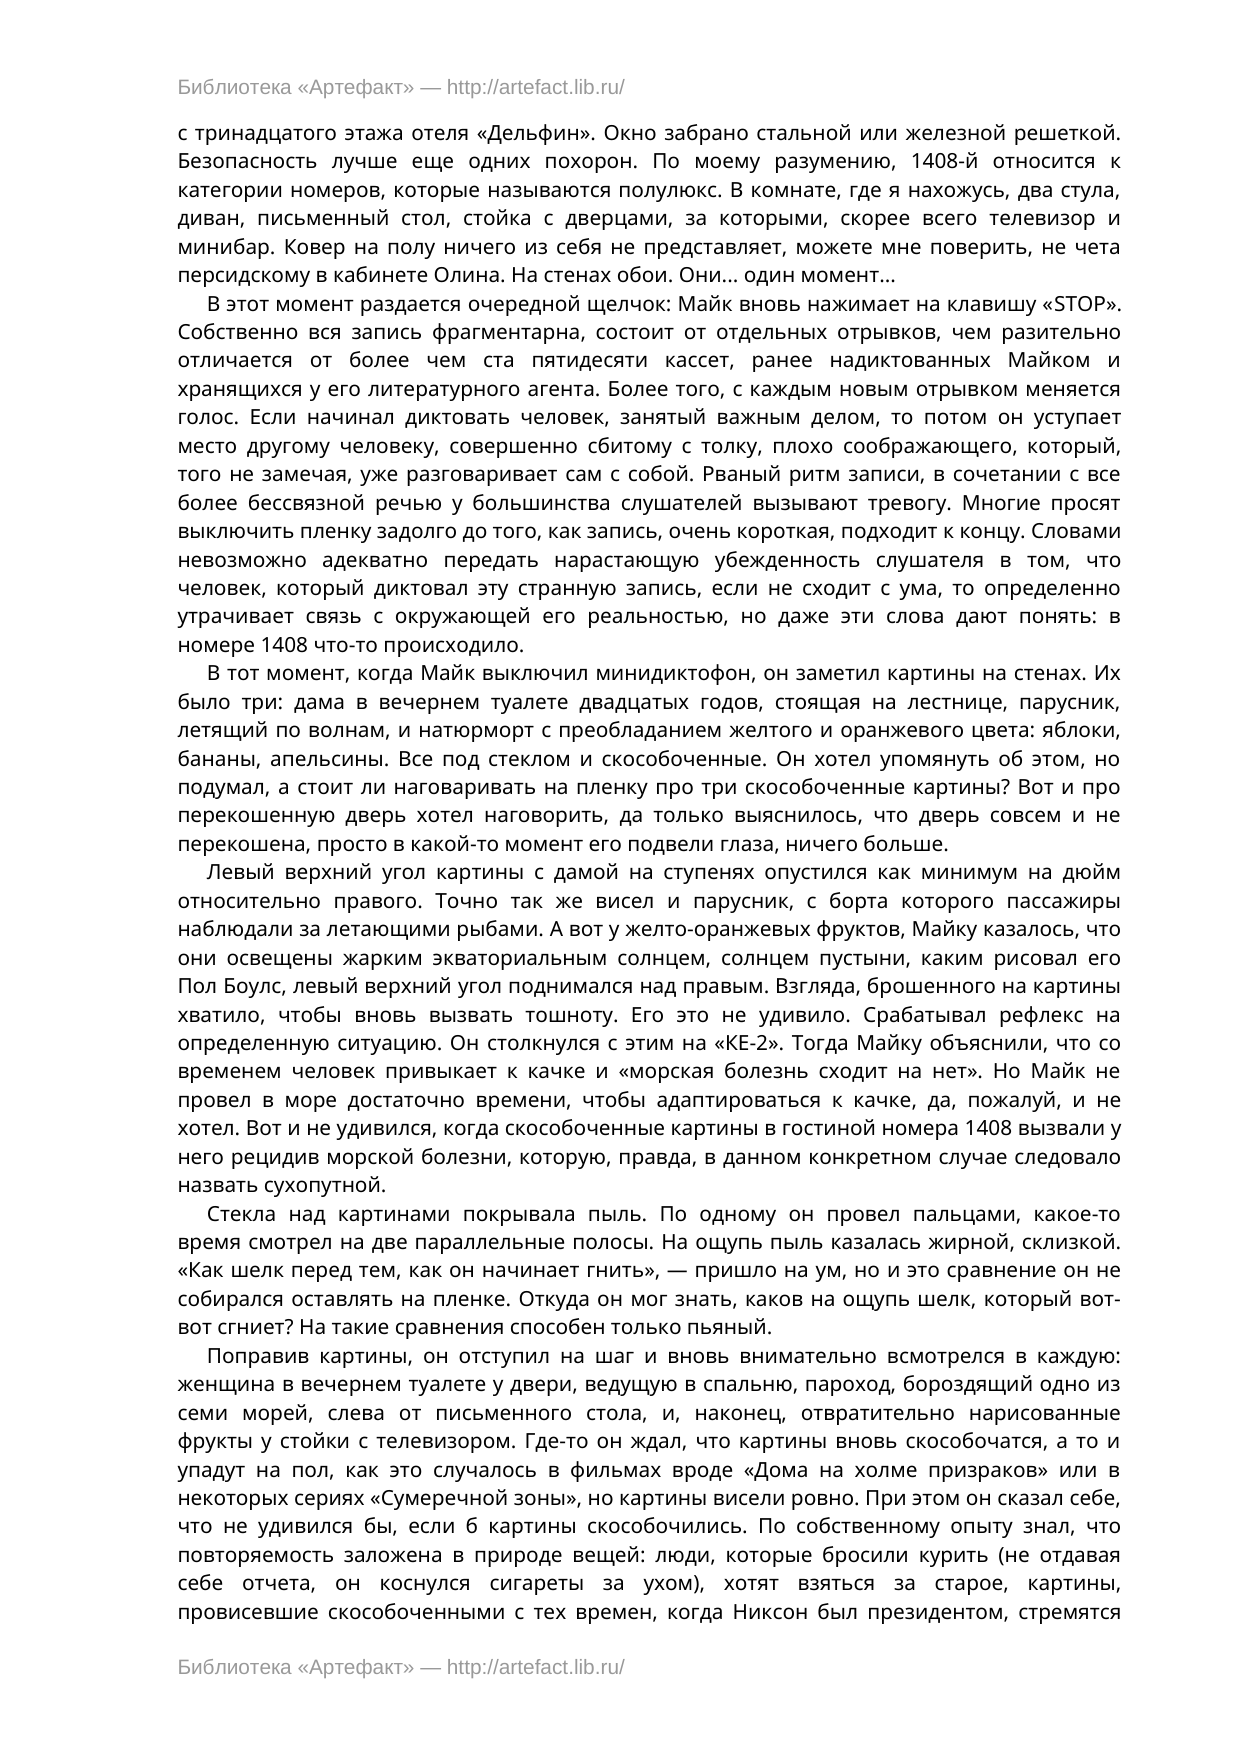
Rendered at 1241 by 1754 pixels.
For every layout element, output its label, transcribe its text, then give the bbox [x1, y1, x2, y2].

text В тот момент, когда Майк выключил минидиктофон, он заметил картины на стенах. Их было три: дама в вечернем туалете двадцатых годов, стоящая на лестнице, парусник, летящий по волнам, и натюрморт с преобладанием желтого и оранжевого цвета: яблоки, бананы, апельсины. Все под стеклом и скособоченные. Он хотел упомянуть об этом, но подумал, а стоит ли наговаривать на пленку про три скособоченные картины? Вот и про перекошенную дверь хотел наговорить, да только выяснилось, что дверь совсем и не перекошена, просто в какой-то момент его подвели глаза, ничего больше. [177, 658, 1122, 857]
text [177, 1341, 1122, 1625]
text В этот момент раздается очередной щелчок: Майк вновь нажимает на клавишу «STOP». Собственно вся запись фрагментарна, состоит от отдельных отрывков, чем разительно отличается от более чем ста пятидесяти кассет, ранее надиктованных Майком и хранящихся у его литературного агента. Более того, с каждым новым отрывком меняется голос. Если начинал диктовать человек, занятый важным делом, то потом он уступает место другому человеку, совершенно сбитому с толку, плохо соображающего, который, того не замечая, уже разговаривает сам с собой. Рваный ритм записи, в сочетании с все более бессвязной речью у большинства слушателей вызывают тревогу. Многие просят выключить пленку задолго до того, как запись, очень короткая, подходит к концу. Словами невозможно адекватно передать нарастающую убежденность слушателя в том, что человек, который диктовал эту странную запись, если не сходит с ума, то определенно утрачивает связь с окружающей его реальностью, но даже эти слова дают понять: в номере 1408 что-то происходило. [177, 289, 1122, 658]
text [177, 118, 1122, 289]
text Левый верхний угол картины с дамой на ступенях опустился как минимум на дюйм относительно правого. Точно так же висел и парусник, с борта которого пассажиры наблюдали за летающими рыбами. А вот у желто-оранжевых фруктов, Майку казалось, что они освещены жарким экваториальным солнцем, солнцем пустыни, каким рисовал его Пол Боулс, левый верхний угол поднимался над правым. Взгляда, брошенного на картины хватило, чтобы вновь вызвать тошноту. Его это не удивило. Срабатывал рефлекс на определенную ситуацию. Он столкнулся с этим на «КЕ-2». Тогда Майку объяснили, что со временем человек привыкает к качке и «морская болезнь сходит на нет». Но Майк не провел в море достаточно времени, чтобы адаптироваться к качке, да, пожалуй, и не хотел. Вот и не удивился, когда скособоченные картины в гостиной номера 1408 вызвали у него рецидив морской болезни, которую, правда, в данном конкретном случае следовало назвать сухопутной. [177, 857, 1122, 1199]
text Стекла над картинами покрывала пыль. По одному он провел пальцами, какое-то время смотрел на две параллельные полосы. На ощупь пыль казалась жирной, склизкой. «Как шелк перед тем, как он начинает гнить», — пришло на ум, но и это сравнение он не собирался оставлять на пленке. Откуда он мог знать, каков на ощупь шелк, который вот-вот сгниет? На такие сравнения способен только пьяный. [177, 1199, 1122, 1341]
